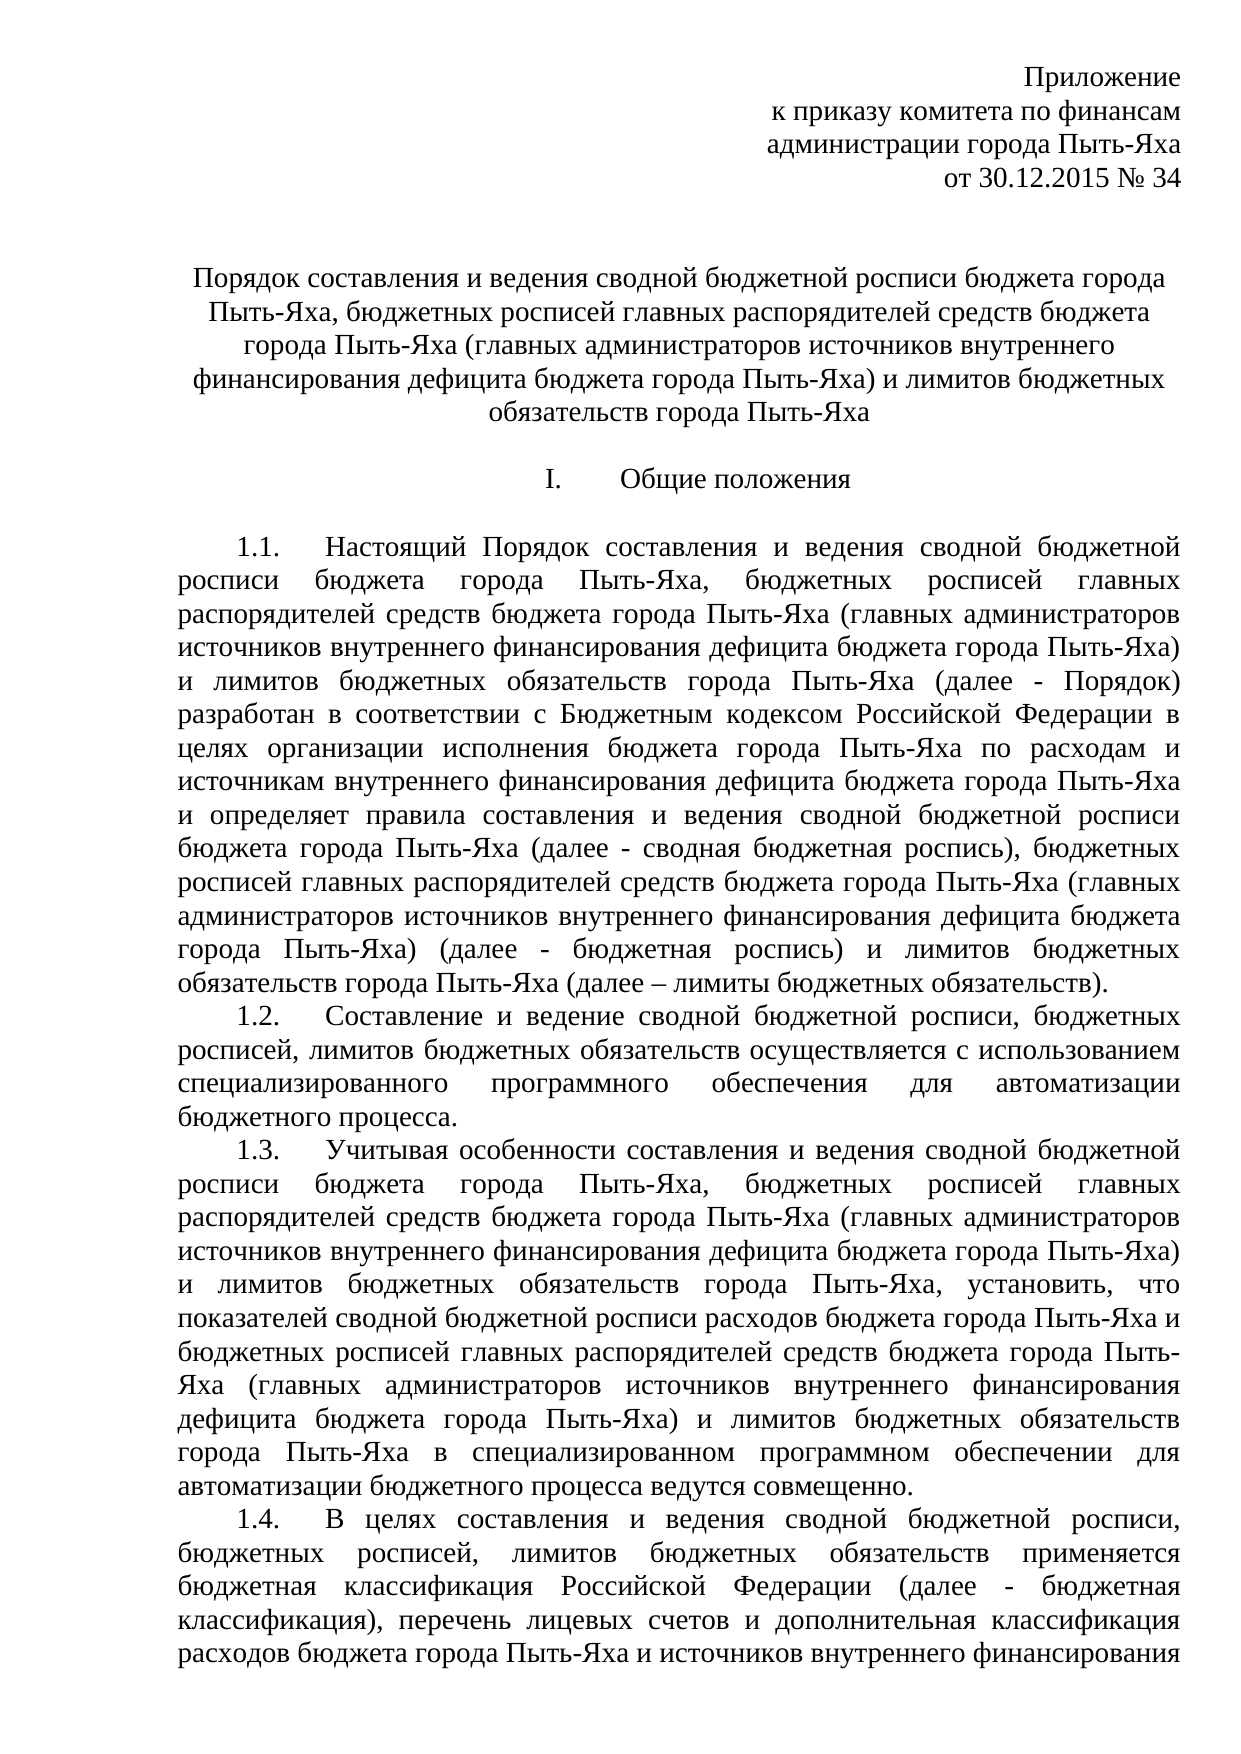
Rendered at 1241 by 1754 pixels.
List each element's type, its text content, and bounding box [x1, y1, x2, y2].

text Приложение [177, 59, 1181, 93]
text Порядок составления и ведения сводной бюджетной росписи бюджета города Пыть-Яха, бюджетных росписей главных распорядителей средств бюджета города Пыть-Яха (главных администраторов источников внутреннего финансирования дефицита бюджета города Пыть-Яха) и лимитов бюджетных обязательств города Пыть-Яха [177, 260, 1181, 428]
list Составление и ведение сводной бюджетной росписи, бюджетных росписей, лимитов бюджетных обязательств осуществляется с использованием специализированного программного обеспечения для автоматизации бюджетного процесса. [177, 998, 1181, 1132]
list Общие положения [215, 462, 1181, 495]
text администрации города Пыть-Яха [177, 126, 1181, 160]
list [177, 1501, 1181, 1669]
text от 30.12.2015 № 34 [177, 160, 1181, 193]
list Учитывая особенности составления и ведения сводной бюджетной росписи бюджета города Пыть-Яха, бюджетных росписей главных распорядителей средств бюджета города Пыть-Яха (главных администраторов источников внутреннего финансирования дефицита бюджета города Пыть-Яха) и лимитов бюджетных обязательств города Пыть-Яха, установить, что показателей сводной бюджетной росписи расходов бюджета города Пыть-Яха и бюджетных росписей главных распорядителей средств бюджета города Пыть-Яха (главных администраторов источников внутреннего финансирования дефицита бюджета города Пыть-Яха) и лимитов бюджетных обязательств города Пыть-Яха в специализированном программном обеспечении для автоматизации бюджетного процесса ведутся совмещенно. [177, 1132, 1181, 1501]
list Настоящий Порядок составления и ведения сводной бюджетной росписи бюджета города Пыть-Яха, бюджетных росписей главных распорядителей средств бюджета города Пыть-Яха (главных администраторов источников внутреннего финансирования дефицита бюджета города Пыть-Яха) и лимитов бюджетных обязательств города Пыть-Яха (далее - Порядок) разработан в соответствии с Бюджетным кодексом Российской Федерации в целях организации исполнения бюджета города Пыть-Яха по расходам и источникам внутреннего финансирования дефицита бюджета города Пыть-Яха и определяет правила составления и ведения сводной бюджетной росписи бюджета города Пыть-Яха (далее - сводная бюджетная роспись), бюджетных росписей главных распорядителей средств бюджета города Пыть-Яха (главных администраторов источников внутреннего финансирования дефицита бюджета города Пыть-Яха) (далее - бюджетная роспись) и лимитов бюджетных обязательств города Пыть-Яха (далее – лимиты бюджетных обязательств). [177, 529, 1181, 998]
text к приказу комитета по финансам [177, 93, 1181, 126]
